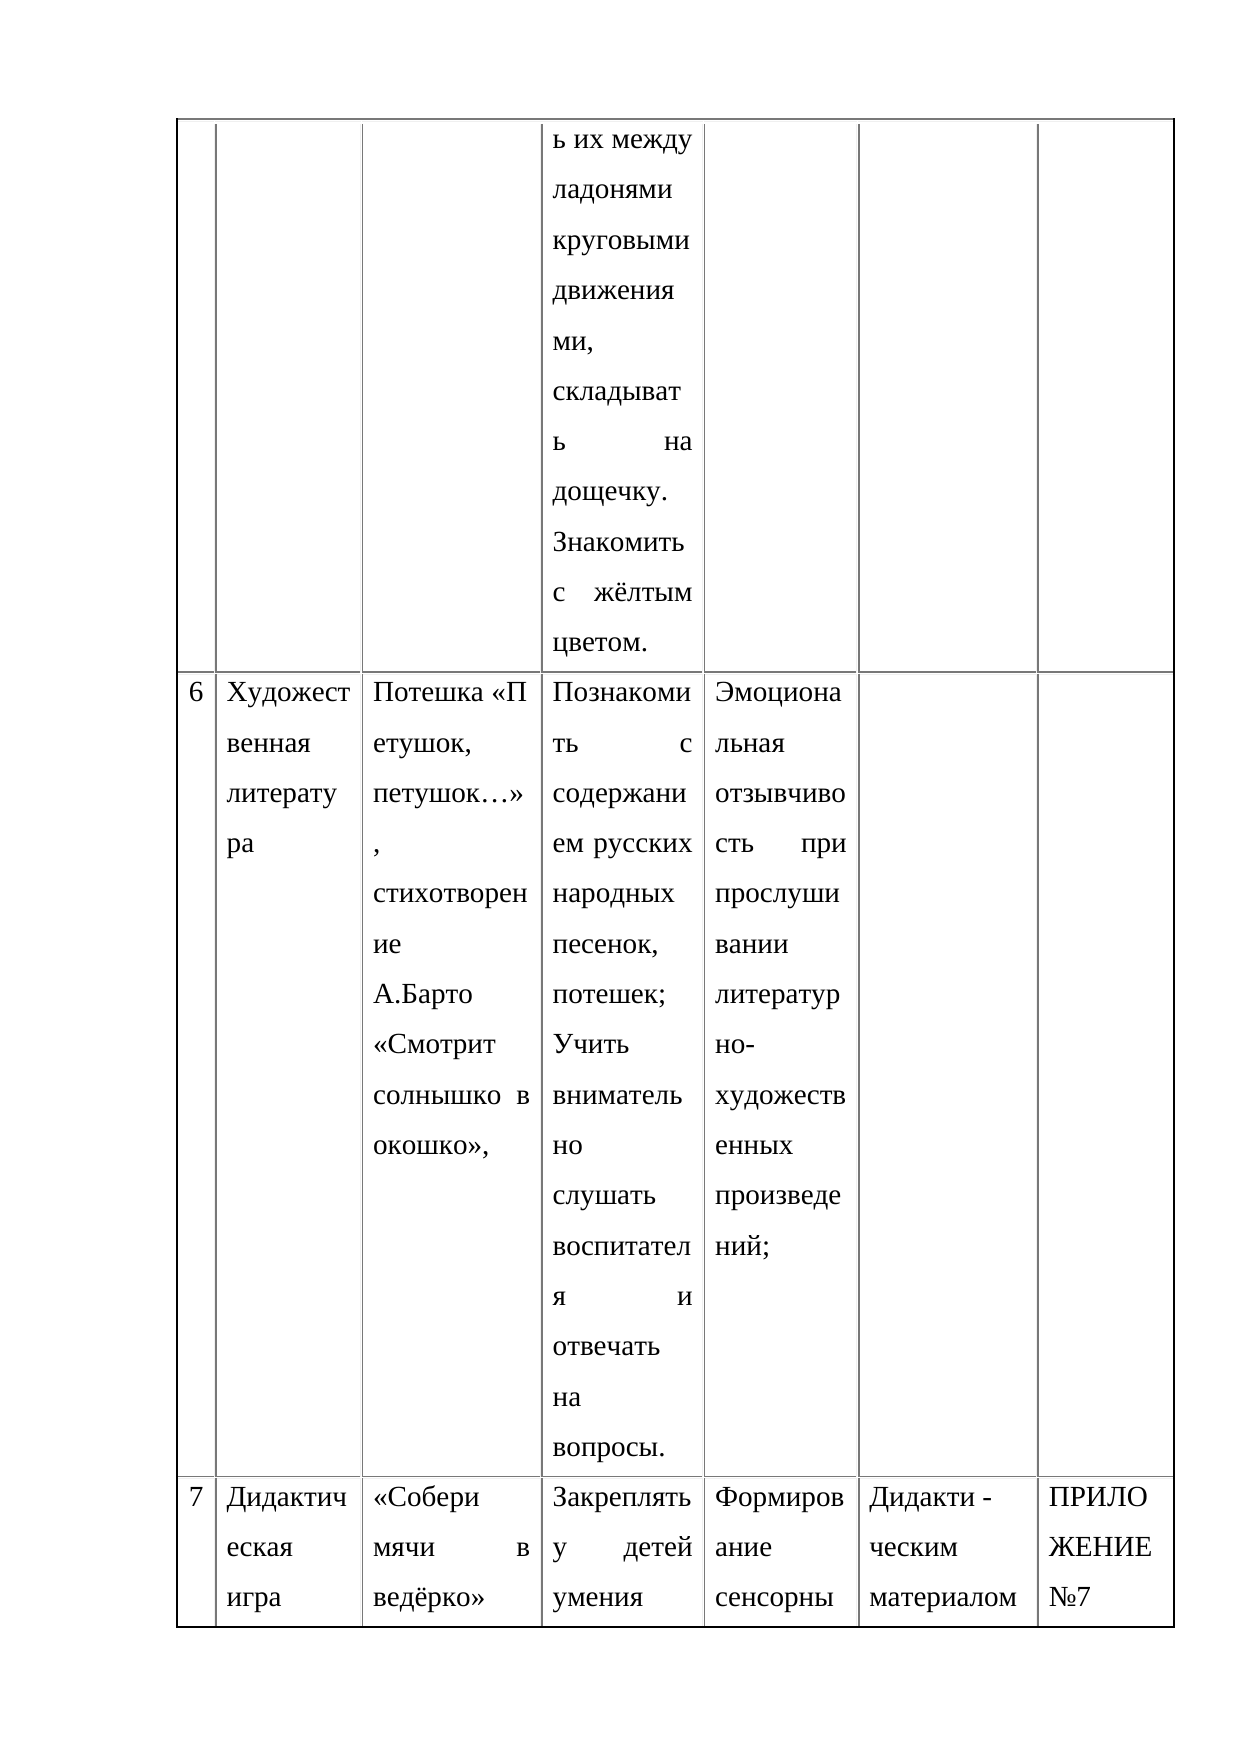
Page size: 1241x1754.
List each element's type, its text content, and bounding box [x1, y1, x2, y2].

table_cell ПРИЛОЖЕНИЕ № 5 [1037, 122, 1173, 671]
table_cell [860, 675, 1036, 1476]
table_cell Дидактическая игра [217, 1479, 360, 1626]
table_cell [858, 122, 1037, 671]
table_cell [541, 122, 704, 671]
table_cell Познакомить с содержанием русских народных песенок, потешек; Учить внимательно слушать воспитателя и отвечать на вопросы. [543, 675, 702, 1476]
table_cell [362, 122, 541, 671]
table_cell Эмоциональная отзывчивость при прослушивании литературно-художественных произведений; [705, 675, 856, 1476]
table_cell 6 [178, 675, 214, 1476]
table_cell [363, 1479, 540, 1626]
table_cell [1039, 675, 1173, 1476]
table_cell Потешка «Петушок, петушок…», стихотворение А.Барто «Смотрит солнышко в окошко», [363, 675, 540, 1476]
table_cell ПРИЛОЖЕНИЕ №7 [1039, 1479, 1173, 1626]
table_cell Художественная литература [217, 675, 360, 1476]
table_cell 5 [178, 120, 215, 671]
table_cell 7 [178, 1479, 214, 1626]
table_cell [705, 1479, 856, 1626]
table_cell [543, 1479, 702, 1626]
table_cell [860, 1479, 1036, 1626]
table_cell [215, 122, 362, 671]
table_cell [704, 120, 858, 671]
